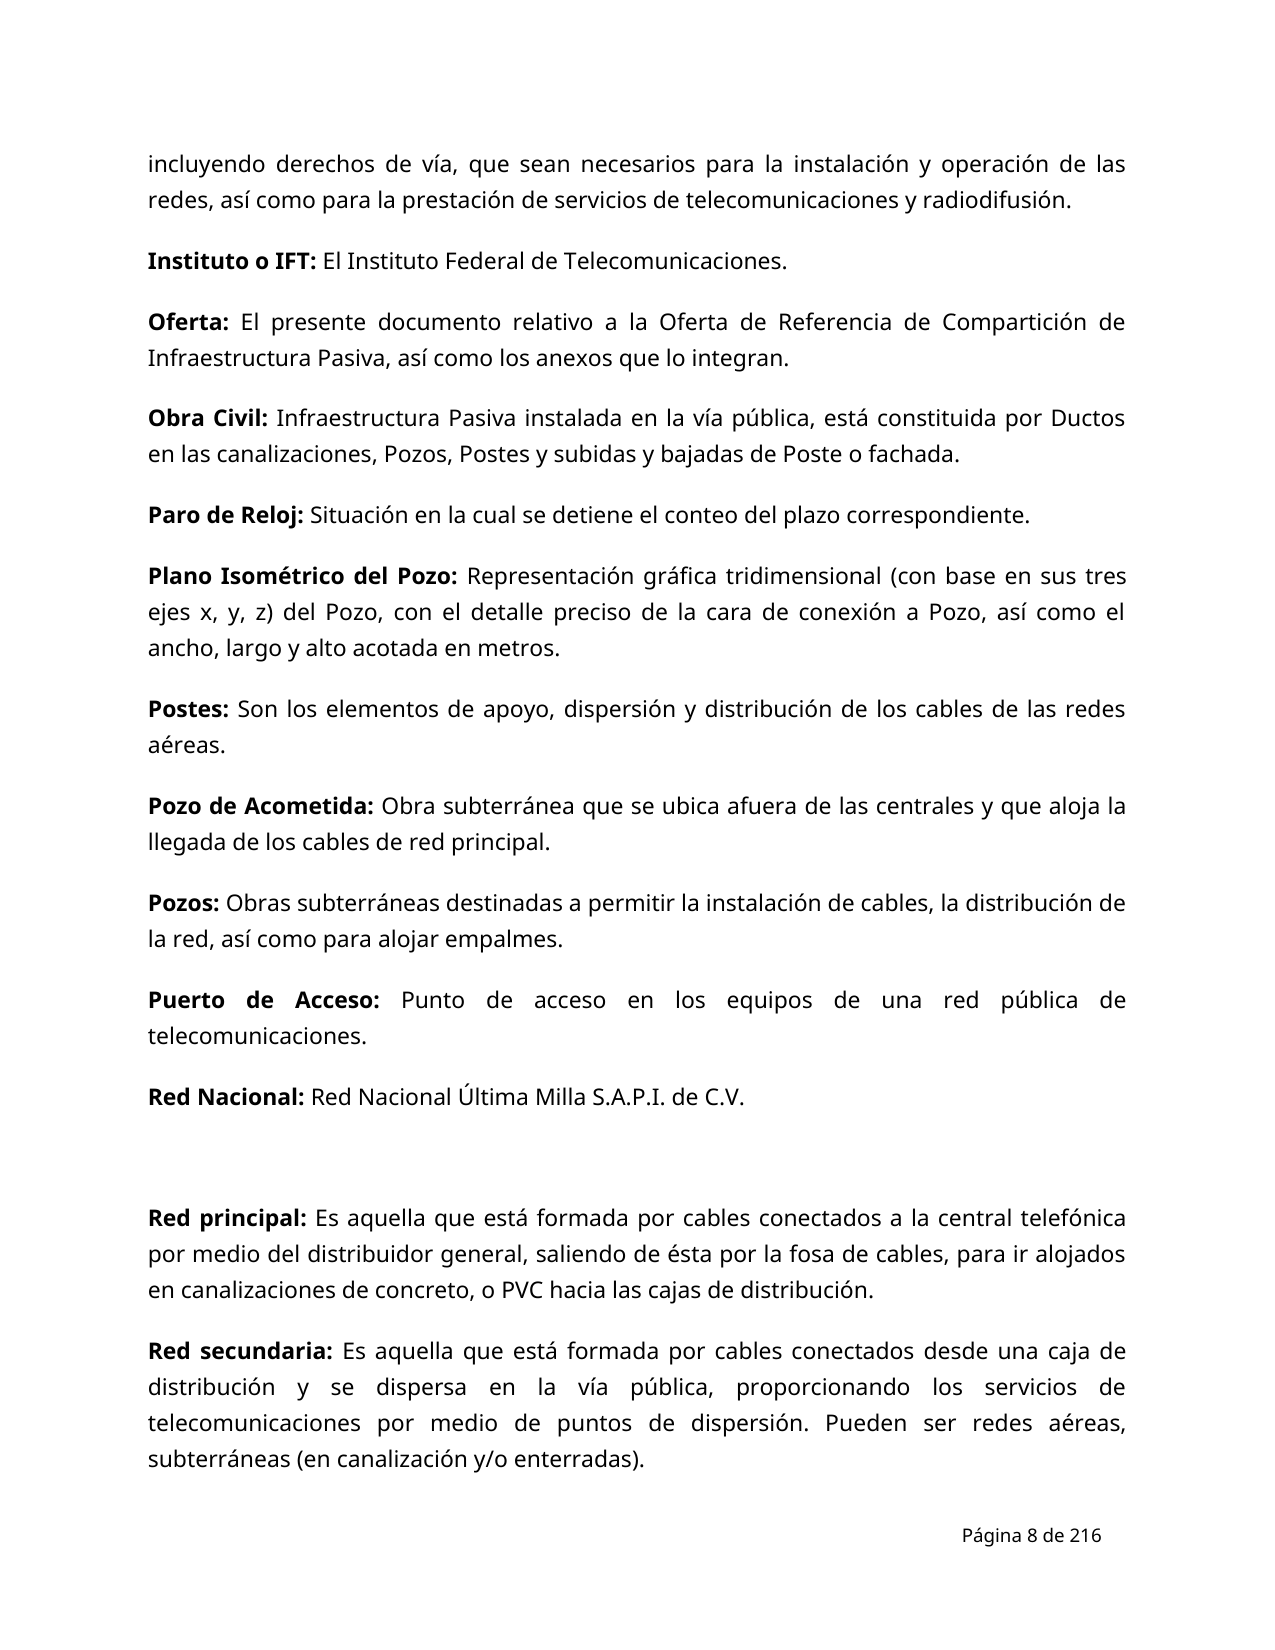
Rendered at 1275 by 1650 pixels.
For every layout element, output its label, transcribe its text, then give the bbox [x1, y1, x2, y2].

text Pozos: Obras subterráneas destinadas a permitir la instalación de cables, la distribución de la red, así como para alojar empalmes. [148, 887, 1127, 954]
text Postes: Son los elementos de apoyo, dispersión y distribución de los cables de las redes aéreas. [148, 693, 1127, 760]
text Obra Civil: Infraestructura Pasiva instalada en la vía pública, está constituida por Ductos en las canalizaciones, Pozos, Postes y subidas y bajadas de Poste o fachada. [148, 402, 1127, 469]
text Plano Isométrico del Pozo: Representación gráfica tridimensional (con base en sus tres ejes x, y, z) del Pozo, con el detalle preciso de la cara de conexión a Pozo, así como el ancho, largo y alto acotada en metros. [148, 560, 1127, 663]
text Puerto de Acceso: Punto de acceso en los equipos de una red pública de telecomunicaciones. [148, 984, 1127, 1051]
text Red Nacional: Red Nacional Última Milla S.A.P.I. de C.V. [148, 1081, 1127, 1112]
text Instituto o IFT: El Instituto Federal de Telecomunicaciones. [148, 244, 1127, 276]
list Oferta: El presente documento relativo a la Oferta de Referencia de Compartición de Infraestructura Pasiva, así como los anexos que lo integran. [148, 306, 1127, 373]
text Red secundaria: Es aquella que está formada por cables conectados desde una caja de distribución y se dispersa en la vía pública, proporcionando los servicios de telecomunicaciones por medio de puntos de dispersión. Pueden ser redes aéreas, subterráneas (en canalización y/o enterradas). [148, 1335, 1127, 1474]
text Pozo de Acometida: Obra subterránea que se ubica afuera de las centrales y que aloja la llegada de los cables de red principal. [148, 790, 1127, 857]
text Paro de Reloj: Situación en la cual se detiene el conteo del plazo correspondiente. [148, 499, 1127, 531]
text Red principal: Es aquella que está formada por cables conectados a la central telefónica por medio del distribuidor general, saliendo de ésta por la fosa de cables, para ir alojados en canalizaciones de concreto, o PVC hacia las cajas de distribución. [148, 1202, 1127, 1306]
